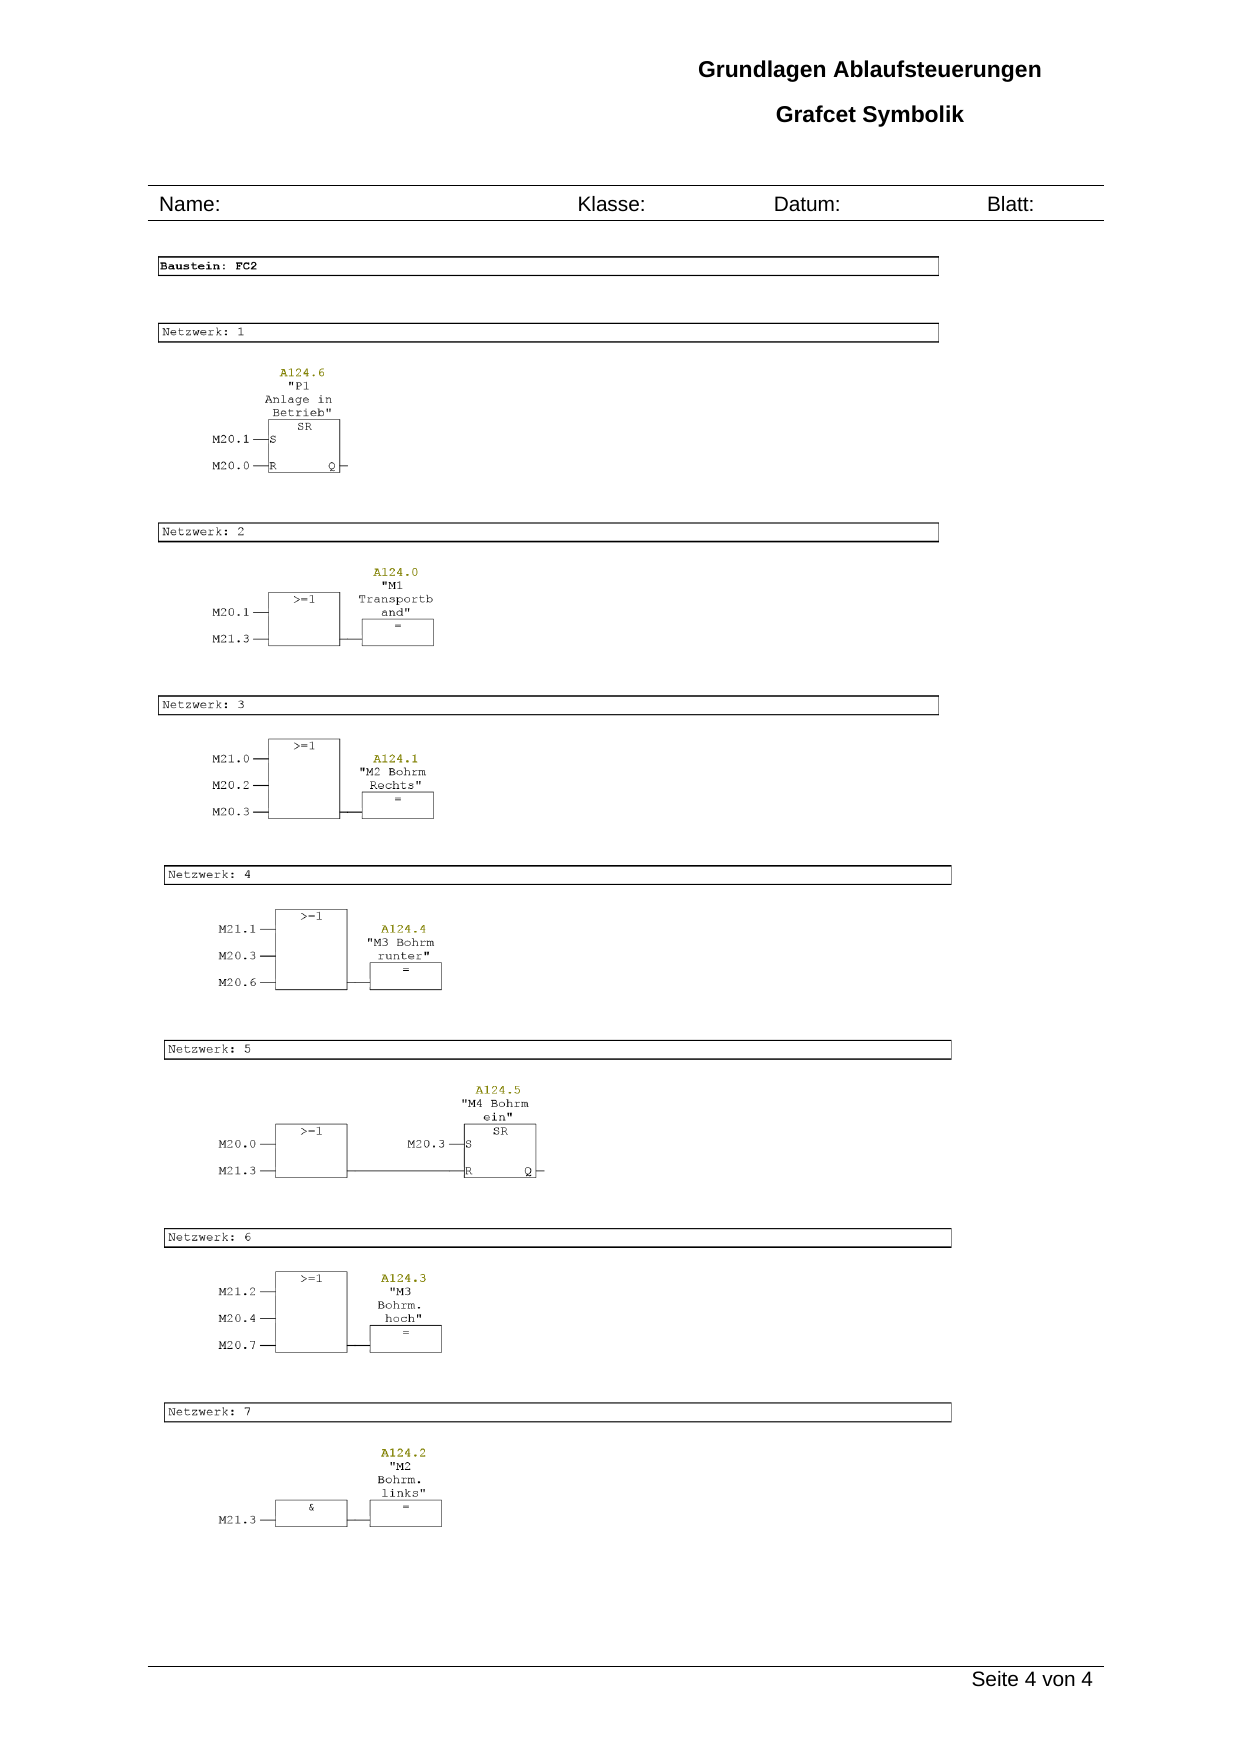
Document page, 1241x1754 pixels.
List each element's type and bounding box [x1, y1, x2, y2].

picture [147, 250, 965, 1577]
